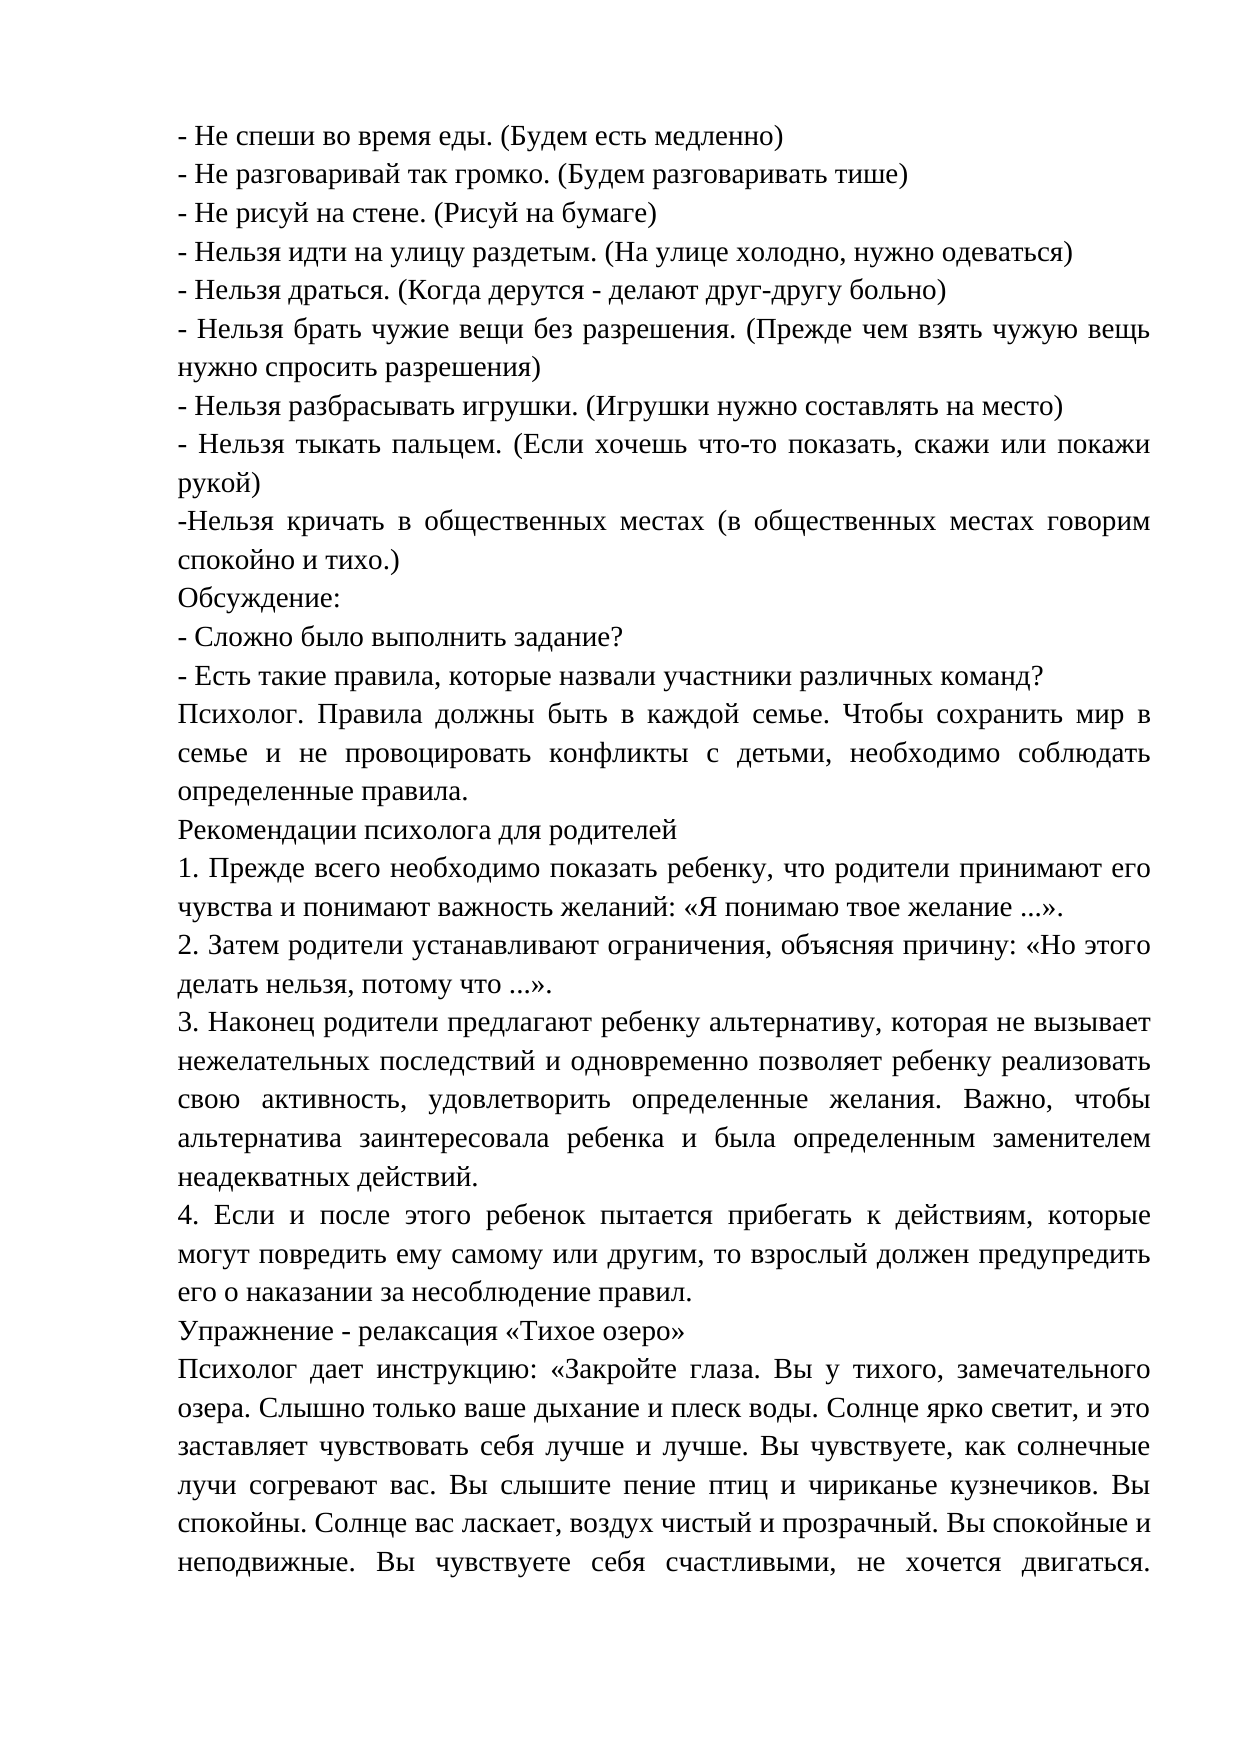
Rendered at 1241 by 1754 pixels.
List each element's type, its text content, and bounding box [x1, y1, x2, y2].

text -Нельзя кричать в общественных местах (в общественных местах говорим спокойно и тихо.) [177, 503, 1152, 576]
text 3. Наконец родители предлагают ребенку альтернативу, которая не вызывает нежелательных последствий и одновременно позволяет ребенку реализовать свою активность, удовлетворить определенные желания. Важно, чтобы альтернатива заинтересовала ребенка и была определенным заменителем неадекватных действий. [177, 1004, 1152, 1192]
text - Сложно было выполнить задание? [177, 619, 1152, 653]
text - Нельзя драться. (Когда дерутся - делают друг-другу больно) [177, 272, 1152, 306]
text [177, 1351, 1152, 1578]
text - Не рисуй на стене. (Рисуй на бумаге) [177, 195, 1152, 229]
text Рекомендации психолога для родителей [177, 812, 1152, 845]
text 2. Затем родители устанавливают ограничения, объясняя причину: «Но этого делать нельзя, потому что ...». [177, 927, 1152, 999]
text - Нельзя тыкать пальцем. (Если хочешь что-то показать, скажи или покажи рукой) [177, 426, 1152, 498]
text - Не спеши во время еды. (Будем есть медленно) [177, 118, 1152, 152]
text Упражнение - релаксация «Тихое озеро» [177, 1313, 1152, 1346]
text - Не разговаривай так громко. (Будем разговаривать тише) [177, 157, 1152, 190]
text - Нельзя идти на улицу раздетым. (На улице холодно, нужно одеваться) [177, 234, 1152, 267]
text - Нельзя разбрасывать игрушки. (Игрушки нужно составлять на место) [177, 388, 1152, 421]
text Обсуждение: [177, 581, 1152, 614]
text 1. Прежде всего необходимо показать ребенку, что родители принимают его чувства и понимают важность желаний: «Я понимаю твое желание ...». [177, 850, 1152, 922]
text Психолог. Правила должны быть в каждой семье. Чтобы сохранить мир в семье и не провоцировать конфликты с детьми, необходимо соблюдать определенные правила. [177, 696, 1152, 807]
text 4. Если и после этого ребенок пытается прибегать к действиям, которые могут повредить ему самому или другим, то взрослый должен предупредить его о наказании за несоблюдение правил. [177, 1197, 1152, 1308]
text - Есть такие правила, которые назвали участники различных команд? [177, 658, 1152, 691]
text - Нельзя брать чужие вещи без разрешения. (Прежде чем взять чужую вещь нужно спросить разрешения) [177, 311, 1152, 383]
